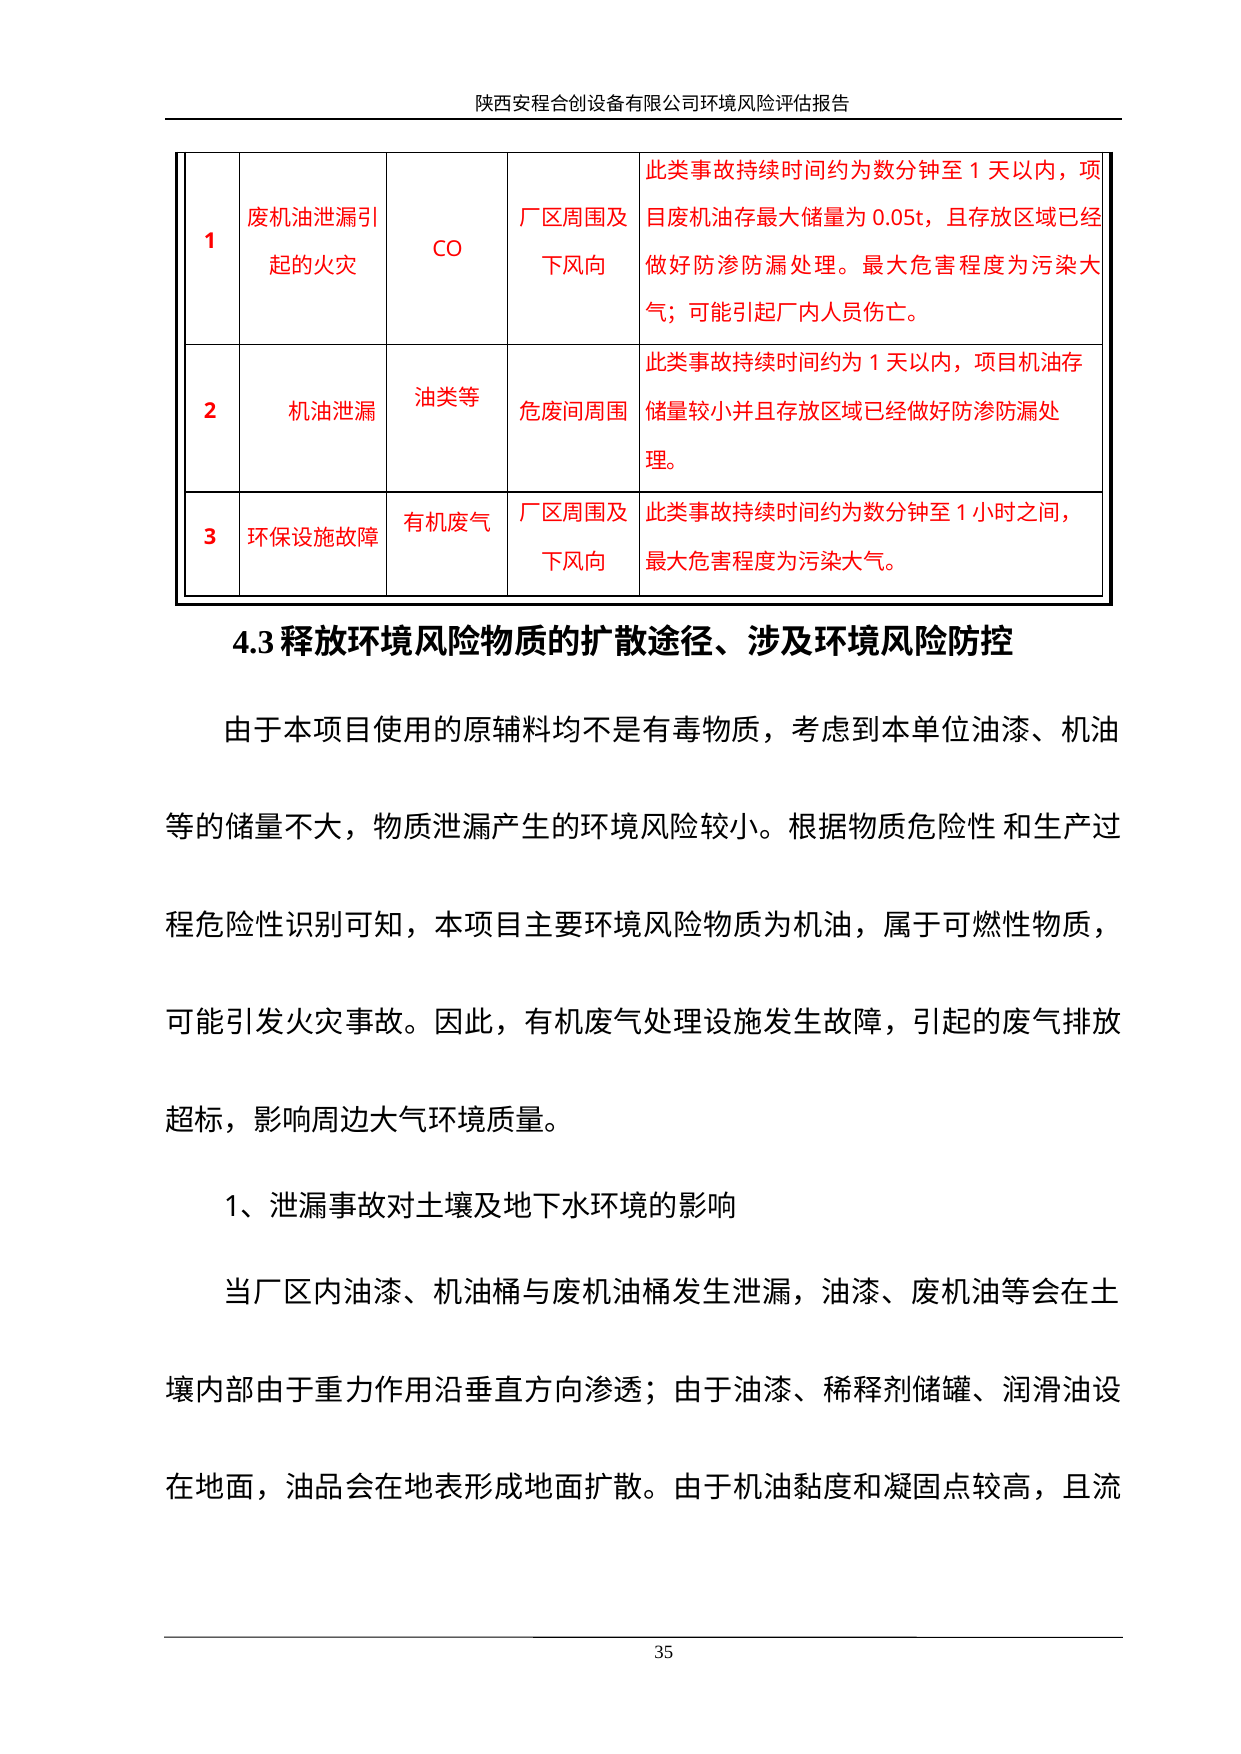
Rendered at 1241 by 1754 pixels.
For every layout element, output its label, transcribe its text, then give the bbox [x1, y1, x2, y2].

table_cell 此类事故持续时间约为数分钟至1小时之间，最大危害程度为污染大气。 [640, 493, 1102, 595]
table_cell CO [387, 153, 507, 344]
table_cell 危废间周围 [508, 345, 639, 491]
table_cell 此类事故持续时间约为数分钟至1 天以内，项目废机油存最大储量为0.05t，且存放区域已经做好防渗防漏处理。最大危害程度为污染大气；可能引起厂内人员伤亡。 [640, 153, 1102, 344]
table_cell 油类等 [387, 345, 507, 491]
table_cell 机油泄漏 [240, 345, 386, 491]
table_cell 厂区周围及下风向 [508, 153, 639, 344]
table_cell 2 [186, 345, 239, 491]
subtitle 4.3释放环境风险物质的扩散途径、涉及环境风险防控 [165, 606, 1122, 671]
table_cell 厂区周围及 下风向 [508, 493, 639, 595]
table_cell 3 [186, 493, 239, 595]
table_cell 此类事故持续时间约为 1 天以内，项目机油存储量较小并且存放区域已经做好防渗防漏处理。 [640, 345, 1102, 491]
text 由于本项目使用的原辅料均不是有毒物质，考虑到本单位油漆、机油等的储量不大，物质泄漏产生的环境风险较小。根据物质危险性 和生产过程危险性识别可知，本项目主要环境风险物质为机油，属于可燃性物质，可能引发火灾事故。因此，有机废气处理设施发生故障，引起的废气排放超标，影响周边大气环境质量。 [165, 695, 1122, 1150]
table_cell 1 [186, 153, 239, 344]
table_cell 废机油泄漏引起的火灾 [240, 153, 386, 344]
table_cell 环保设施故障 [240, 493, 386, 595]
text 1、泄漏事故对土壤及地下水环境的影响 [165, 1171, 1122, 1236]
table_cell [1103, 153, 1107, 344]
table_cell 有机废气 [387, 493, 507, 595]
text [165, 1257, 1122, 1517]
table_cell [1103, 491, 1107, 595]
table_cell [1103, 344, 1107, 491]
